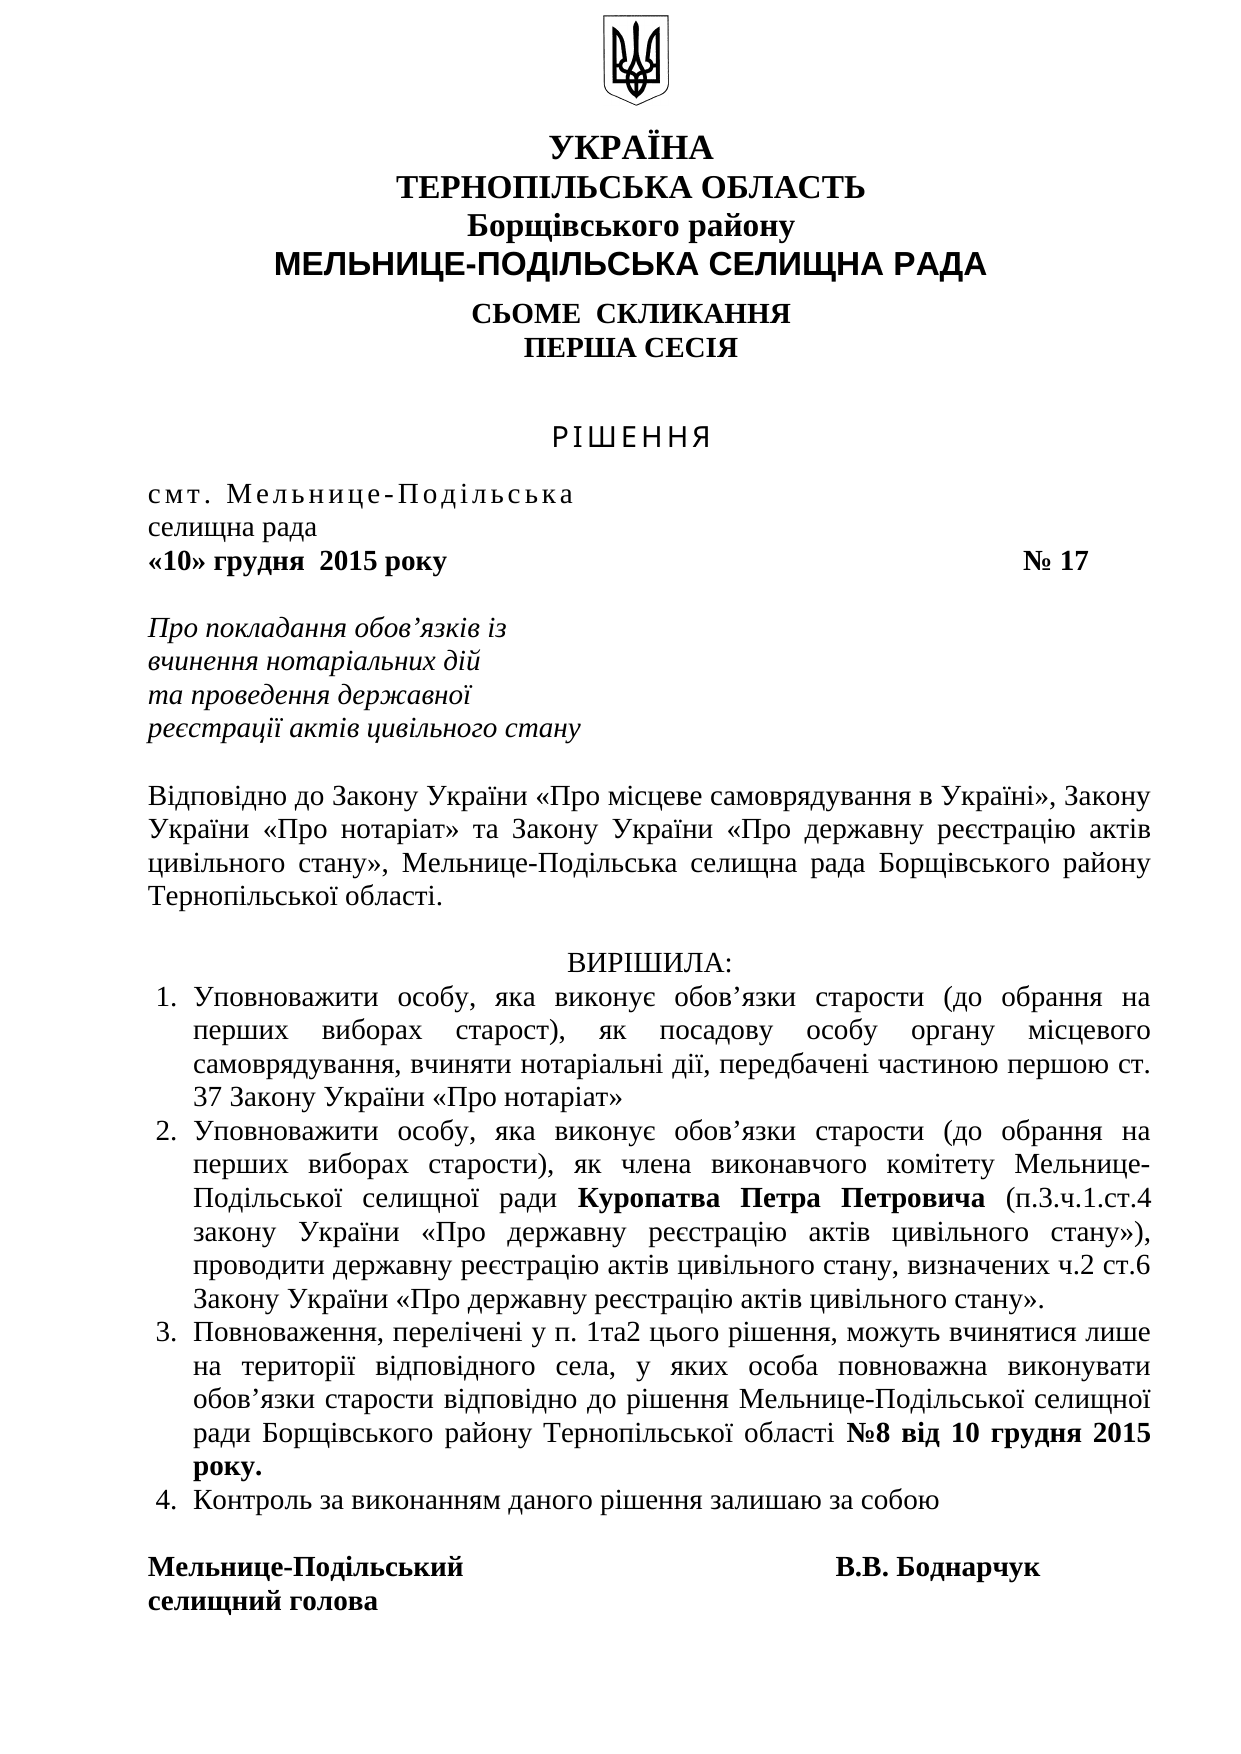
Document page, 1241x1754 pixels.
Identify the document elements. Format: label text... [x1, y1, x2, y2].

text РІШЕННЯ [148, 416, 1114, 456]
text Борщівського району [148, 205, 1114, 243]
list Уповноважити особу, яка виконує обов’язки старости (до обрання на перших виборах старост), як посадову особу органу місцевого самоврядування, вчиняти нотаріальні дії, передбачені частиною першою ст. 37 Закону України «Про нотаріат» [155, 979, 1152, 1113]
text УКРАЇНА [148, 126, 1114, 167]
list Повноваження, перелічені у п. 1та2 цього рішення, можуть вчинятися лише на території відповідного села, у яких особа повноважна виконувати обов’язки старости відповідно до рішення Мельнице-Подільської селищної ради Борщівського району Тернопільської області №8 від 10 грудня 2015 року. [155, 1314, 1152, 1482]
text Про покладання обов’язків із [148, 610, 1152, 643]
text ТЕРНОПІЛЬСЬКА ОБЛАСТЬ [148, 167, 1114, 205]
text реєстрації актів цивільного стану [148, 711, 1152, 744]
list Уповноважити особу, яка виконує обов’язки старости (до обрання на перших виборах старости), як члена виконавчого комітету Мельнице-Подільської селищної ради Куропатва Петра Петровича (п.3.ч.1.ст.4 закону України «Про державну реєстрацію актів цивільного стану»), проводити державну реєстрацію актів цивільного стану, визначених ч.2 ст.6 Закону України «Про державну реєстрацію актів цивільного стану». [155, 1113, 1152, 1314]
text ПЕРША СЕСІЯ [148, 330, 1114, 363]
text селищна рада [148, 509, 1152, 543]
text селищний голова [148, 1583, 1152, 1616]
text МЕЛЬНИЦЕ-ПОДІЛЬСЬКА СЕЛИЩНА РАДА [148, 243, 1114, 282]
list Контроль за виконанням даного рішення залишаю за собою [155, 1482, 1152, 1516]
text Відповідно до Закону України «Про місцеве самоврядування в Україні», Закону України «Про нотаріат» та Закону України «Про державну реєстрацію актів цивільного стану», Мельнице-Подільська селищна рада Борщівського району Тернопільської області. [148, 778, 1152, 912]
text вчинення нотаріальних дій [148, 643, 1152, 677]
text ВИРІШИЛА: [148, 945, 1152, 979]
text «10» грудня 2015 року № 17 [148, 543, 1152, 576]
text Мельнице-Подільський В.В. Боднарчук [148, 1549, 1152, 1583]
text СЬОМЕ СКЛИКАННЯ [148, 296, 1114, 330]
text та проведення державної [148, 677, 1152, 711]
text смт. Мельнице-Подільська [148, 476, 1114, 509]
